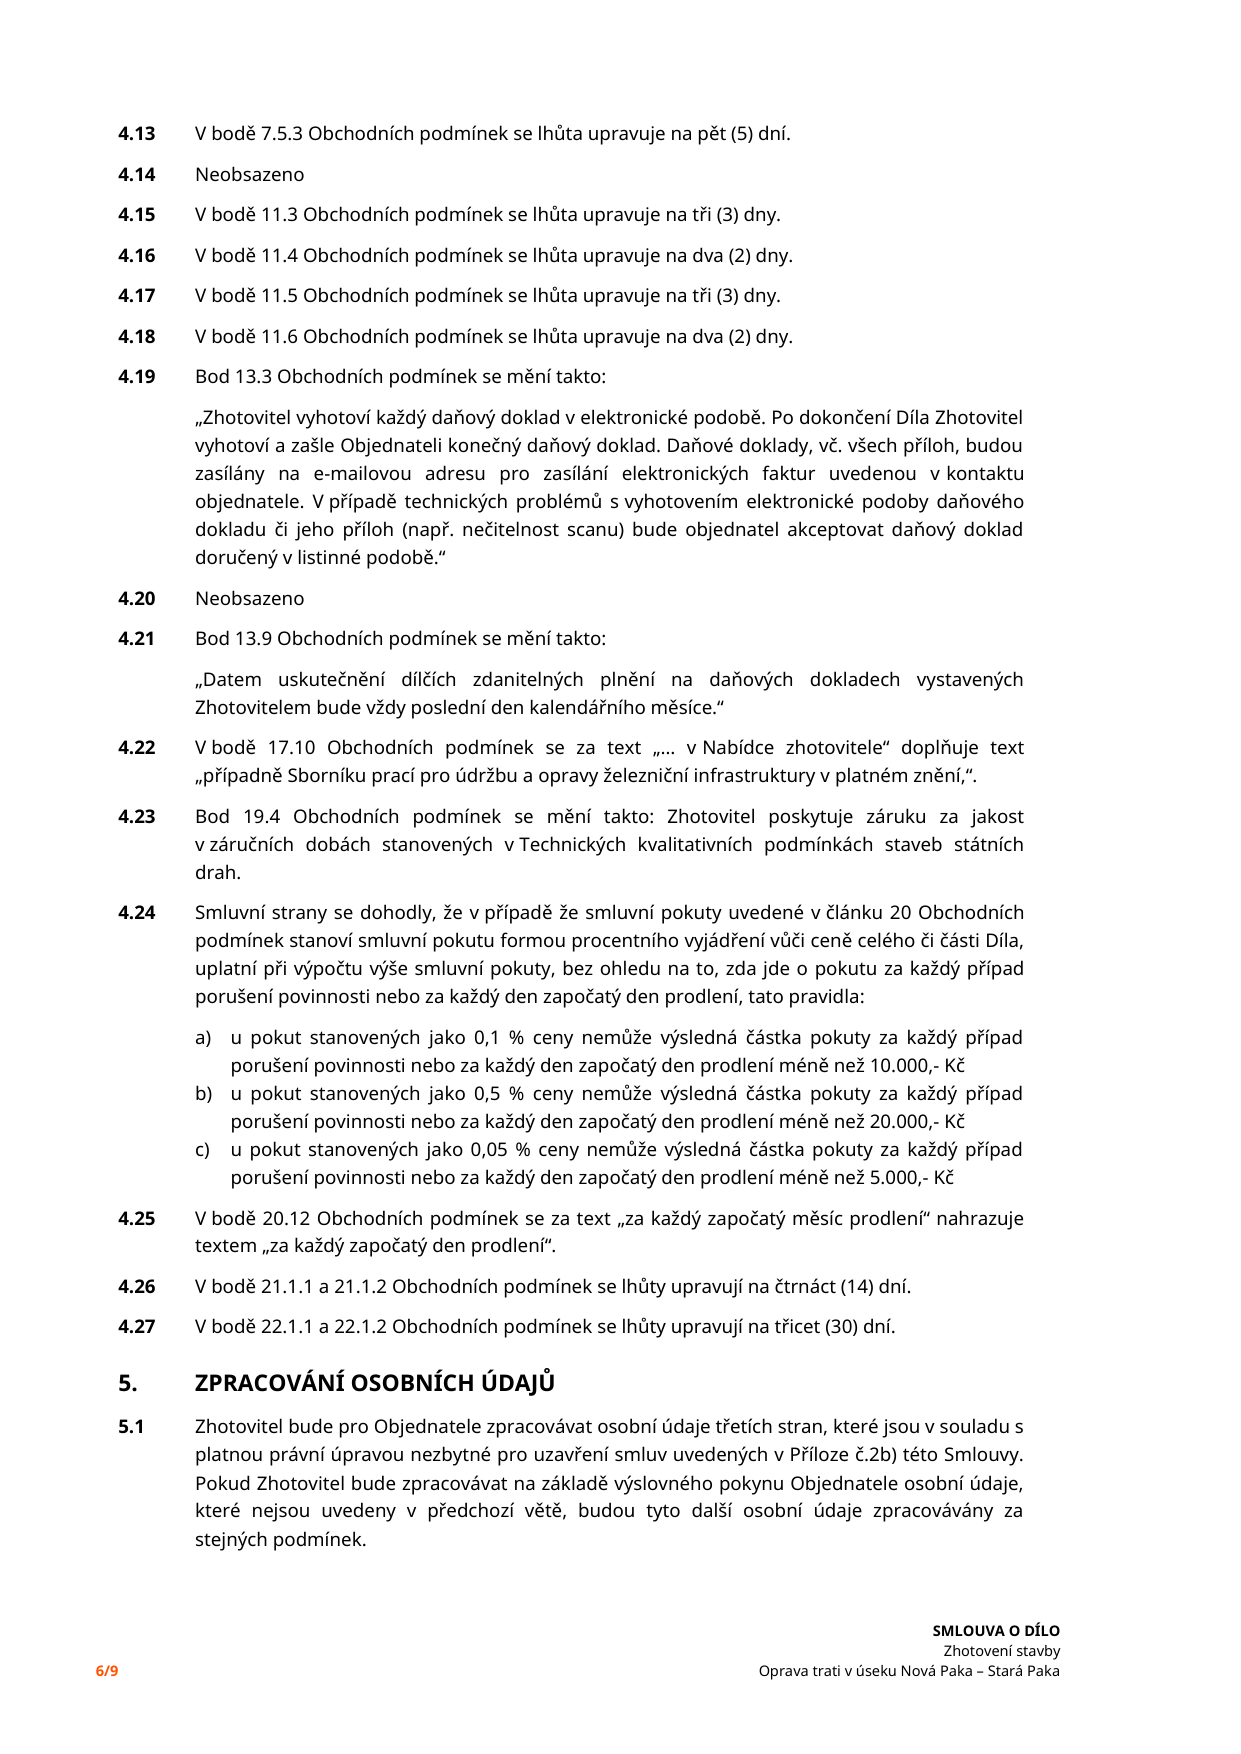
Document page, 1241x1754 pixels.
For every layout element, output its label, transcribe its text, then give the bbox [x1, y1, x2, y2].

text Smluvní strany se dohodly, že v případě že smluvní pokuty uvedené v článku 20 Obchodních podmínek stanoví smluvní pokutu formou procentního vyjádření vůči ceně celého či části Díla, uplatní při výpočtu výše smluvní pokuty, bez ohledu na to, zda jde o pokutu za každý případ porušení povinnosti nebo za každý den započatý den prodlení, tato pravidla: [118, 899, 1024, 1009]
text Bod 13.9 Obchodních podmínek se mění takto: [118, 625, 1024, 651]
text Bod 19.4 Obchodních podmínek se mění takto: Zhotovitel poskytuje záruku za jakost v záručních dobách stanovených v Technických kvalitativních podmínkách staveb státních drah. [118, 803, 1024, 884]
text V bodě 11.3 Obchodních podmínek se lhůta upravuje na tři (3) dny. [118, 202, 1024, 227]
text Zhotovitel bude pro Objednatele zpracovávat osobní údaje třetích stran, které jsou v souladu s platnou právní úpravou nezbytné pro uzavření smluv uvedených v Příloze č.2b) této Smlouvy. Pokud Zhotovitel bude zpracovávat na základě výslovného pokynu Objednatele osobní údaje, které nejsou uvedeny v předchozí větě, budou tyto další osobní údaje zpracovávány za stejných podmínek. [118, 1414, 1024, 1551]
text u pokut stanovených jako 0,5 % ceny nemůže výsledná částka pokuty za každý případ porušení povinnosti nebo za každý den započatý den prodlení méně než 20.000,- Kč [195, 1080, 1024, 1134]
text V bodě 21.1.1 a 21.1.2 Obchodních podmínek se lhůty upravují na čtrnáct (14) dní. [118, 1273, 1024, 1299]
text V bodě 22.1.1 a 22.1.2 Obchodních podmínek se lhůty upravují na třicet (30) dní. [118, 1314, 1024, 1339]
list „Datem uskutečnění dílčích zdanitelných plnění na daňových dokladech vystavených Zhotovitelem bude vždy poslední den kalendářního měsíce.“ [195, 666, 1024, 719]
text Bod 13.3 Obchodních podmínek se mění takto: [118, 364, 1024, 389]
text V bodě 11.6 Obchodních podmínek se lhůta upravuje na dva (2) dny. [118, 323, 1024, 349]
text V bodě 7.5.3 Obchodních podmínek se lhůta upravuje na pět (5) dní. [118, 121, 1024, 146]
list „Zhotovitel vyhotoví každý daňový doklad v elektronické podobě. Po dokončení Díla Zhotovitel vyhotoví a zašle Objednateli konečný daňový doklad. Daňové doklady, vč. všech příloh, budou zasílány na e-mailovou adresu pro zasílání elektronických faktur uvedenou v kontaktu objednatele. V případě technických problémů s vyhotovením elektronické podoby daňového dokladu či jeho příloh (např. nečitelnost scanu) bude objednatel akceptovat daňový doklad doručený v listinné podobě.“ [195, 404, 1024, 570]
text Neobsazeno [118, 585, 1024, 610]
list u pokut stanovených jako 0,1 % ceny nemůže výsledná částka pokuty za každý případ porušení povinnosti nebo za každý den započatý den prodlení méně než 10.000,- Kč [195, 1024, 1024, 1078]
text u pokut stanovených jako 0,05 % ceny nemůže výsledná částka pokuty za každý případ porušení povinnosti nebo za každý den započatý den prodlení méně než 5.000,- Kč [195, 1136, 1024, 1190]
text ZPRACOVÁNÍ OSOBNÍCH ÚDAJŮ [118, 1367, 1024, 1398]
text V bodě 11.5 Obchodních podmínek se lhůta upravuje na tři (3) dny. [118, 283, 1024, 308]
text Neobsazeno [118, 161, 1024, 187]
text V bodě 17.10 Obchodních podmínek se za text „… v Nabídce zhotovitele“ doplňuje text „případně Sborníku prací pro údržbu a opravy železniční infrastruktury v platném znění,“. [118, 734, 1024, 788]
text V bodě 11.4 Obchodních podmínek se lhůta upravuje na dva (2) dny. [118, 242, 1024, 268]
text V bodě 20.12 Obchodních podmínek se za text „za každý započatý měsíc prodlení“ nahrazuje textem „za každý započatý den prodlení“. [118, 1205, 1024, 1258]
